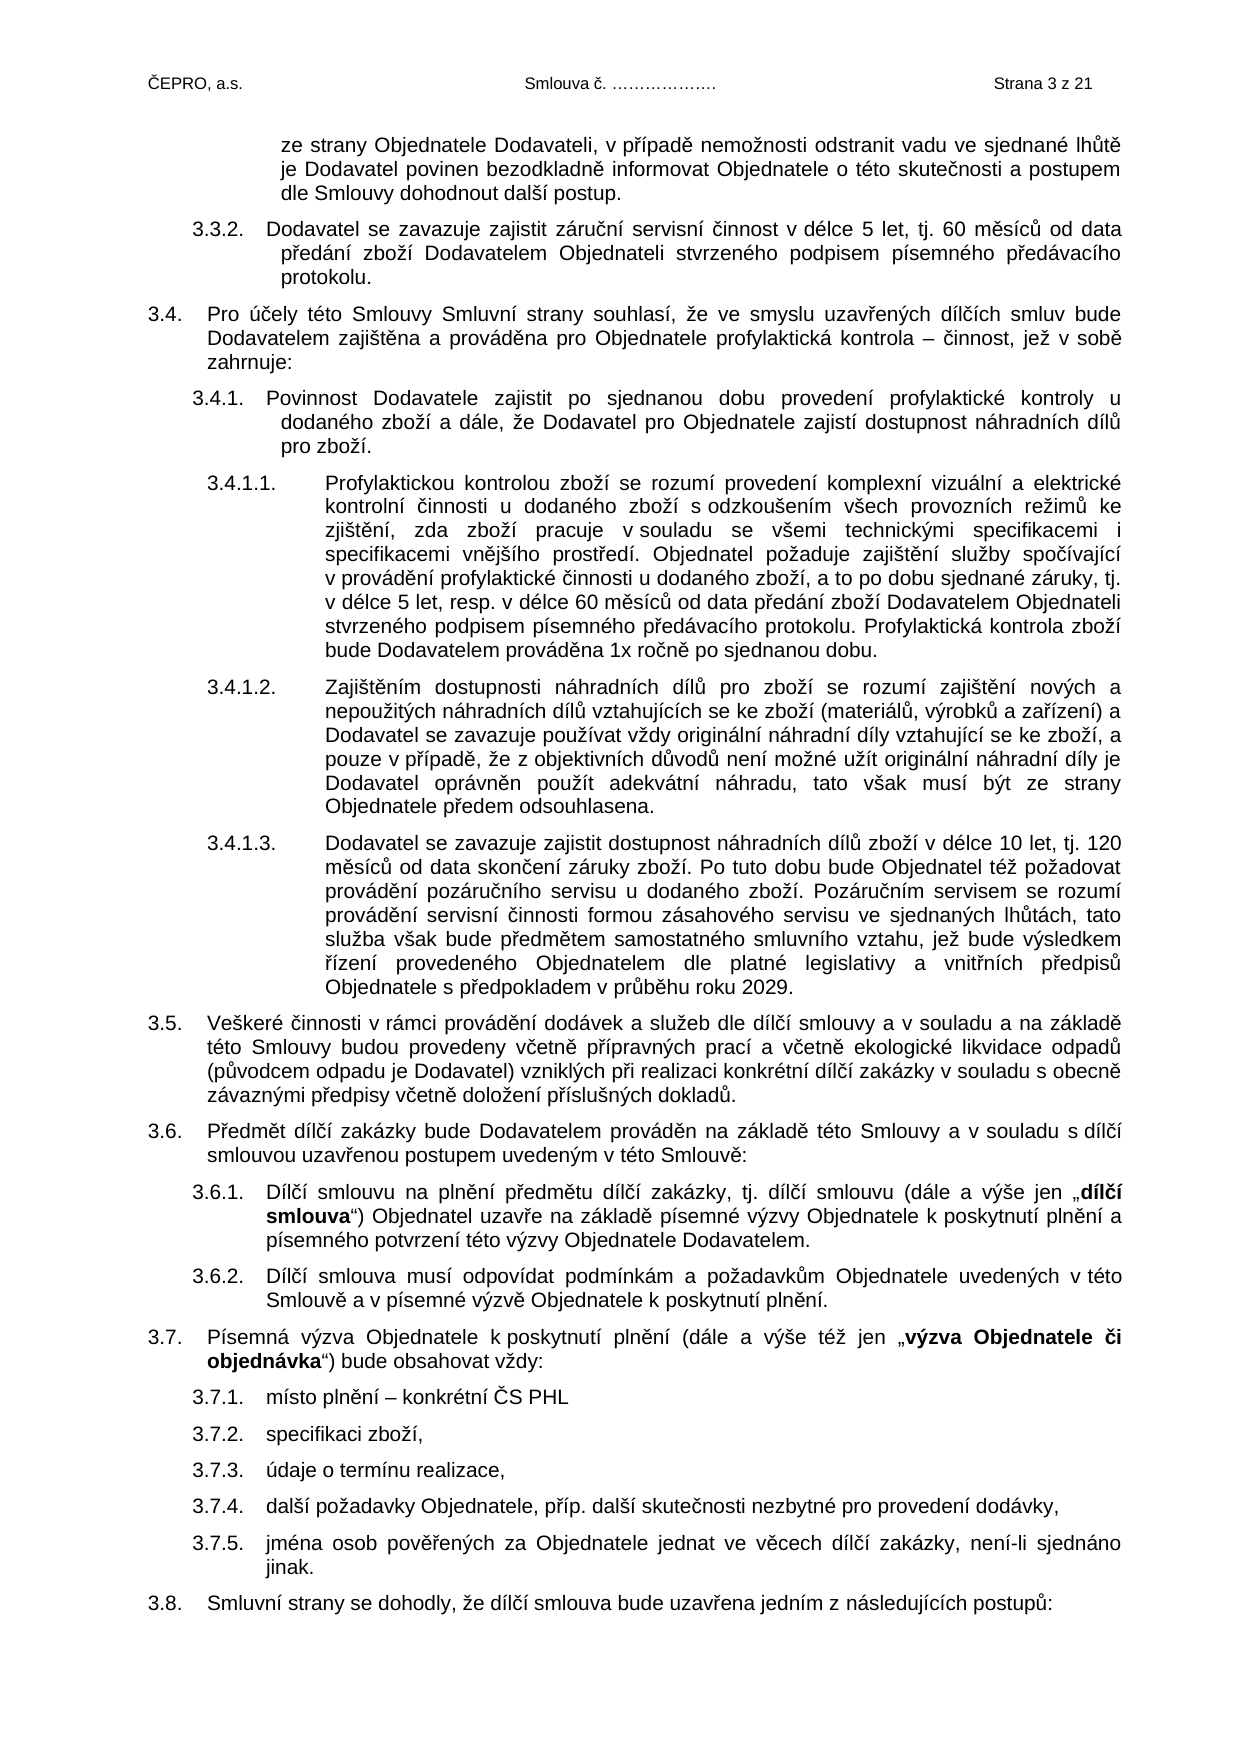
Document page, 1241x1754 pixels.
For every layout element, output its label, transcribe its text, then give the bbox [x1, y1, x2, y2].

text údaje o termínu realizace, [192, 1458, 1122, 1482]
text Profylaktickou kontrolou zboží se rozumí provedení komplexní vizuální a elektrické kontrolní činnosti u dodaného zboží s odzkoušením všech provozních režimů ke zjištění, zda zboží pracuje v souladu se všemi technickými specifikacemi i specifikacemi vnějšího prostředí. Objednatel požaduje zajištění služby spočívající v provádění profylaktické činnosti u dodaného zboží, a to po dobu sjednané záruky, tj. v délce 5 let, resp. v délce 60 měsíců od data předání zboží Dodavatelem Objednateli stvrzeného podpisem písemného předávacího protokolu. Profylaktická kontrola zboží bude Dodavatelem prováděna 1x ročně po sjednanou dobu. [207, 470, 1122, 662]
text místo plnění – konkrétní ČS PHL [192, 1385, 1122, 1409]
text Veškeré činnosti v rámci provádění dodávek a služeb dle dílčí smlouvy a v souladu a na základě této Smlouvy budou provedeny včetně přípravných prací a včetně ekologické likvidace odpadů (původcem odpadu je Dodavatel) vzniklých při realizaci konkrétní dílčí zakázky v souladu s obecně závaznými předpisy včetně doložení příslušných dokladů. [148, 1011, 1122, 1107]
text Povinnost Dodavatele zajistit po sjednanou dobu provedení profylaktické kontroly u dodaného zboží a dále, že Dodavatel pro Objednatele zajistí dostupnost náhradních dílů pro zboží. [192, 386, 1122, 458]
text Dílčí smlouva musí odpovídat podmínkám a požadavkům Objednatele uvedených v této Smlouvě a v písemné výzvě Objednatele k poskytnutí plnění. [192, 1264, 1122, 1312]
text jména osob pověřených za Objednatele jednat ve věcech dílčí zakázky, není-li sjednáno jinak. [192, 1531, 1122, 1579]
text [192, 133, 1122, 205]
text Dodavatel se zavazuje zajistit záruční servisní činnost v délce 5 let, tj. 60 měsíců od data předání zboží Dodavatelem Objednateli stvrzeného podpisem písemného předávacího protokolu. [192, 217, 1122, 289]
text Dílčí smlouvu na plnění předmětu dílčí zakázky, tj. dílčí smlouvu (dále a výše jen „dílčí smlouva“) Objednatel uzavře na základě písemné výzvy Objednatele k poskytnutí plnění a písemného potvrzení této výzvy Objednatele Dodavatelem. [192, 1180, 1122, 1252]
text Smluvní strany se dohodly, že dílčí smlouva bude uzavřena jedním z následujících postupů: [148, 1591, 1122, 1615]
text Písemná výzva Objednatele k poskytnutí plnění (dále a výše též jen „výzva Objednatele či objednávka“) bude obsahovat vždy: [148, 1324, 1122, 1372]
text Předmět dílčí zakázky bude Dodavatelem prováděn na základě této Smlouvy a v souladu s dílčí smlouvou uzavřenou postupem uvedeným v této Smlouvě: [148, 1119, 1122, 1167]
text Pro účely této Smlouvy Smluvní strany souhlasí, že ve smyslu uzavřených dílčích smluv bude Dodavatelem zajištěna a prováděna pro Objednatele profylaktická kontrola – činnost, jež v sobě zahrnuje: [148, 302, 1122, 373]
text Zajištěním dostupnosti náhradních dílů pro zboží se rozumí zajištění nových a nepoužitých náhradních dílů vztahujících se ke zboží (materiálů, výrobků a zařízení) a Dodavatel se zavazuje používat vždy originální náhradní díly vztahující se ke zboží, a pouze v případě, že z objektivních důvodů není možné užít originální náhradní díly je Dodavatel oprávněn použít adekvátní náhradu, tato však musí být ze strany Objednatele předem odsouhlasena. [207, 674, 1122, 818]
text specifikaci zboží, [192, 1421, 1122, 1445]
text další požadavky Objednatele, příp. další skutečnosti nezbytné pro provedení dodávky, [192, 1494, 1122, 1518]
text Dodavatel se zavazuje zajistit dostupnost náhradních dílů zboží v délce 10 let, tj. 120 měsíců od data skončení záruky zboží. Po tuto dobu bude Objednatel též požadovat provádění pozáručního servisu u dodaného zboží. Pozáručním servisem se rozumí provádění servisní činnosti formou zásahového servisu ve sjednaných lhůtách, tato služba však bude předmětem samostatného smluvního vztahu, jež bude výsledkem řízení provedeného Objednatelem dle platné legislativy a vnitřních předpisů Objednatele s předpokladem v průběhu roku 2029. [207, 831, 1122, 998]
